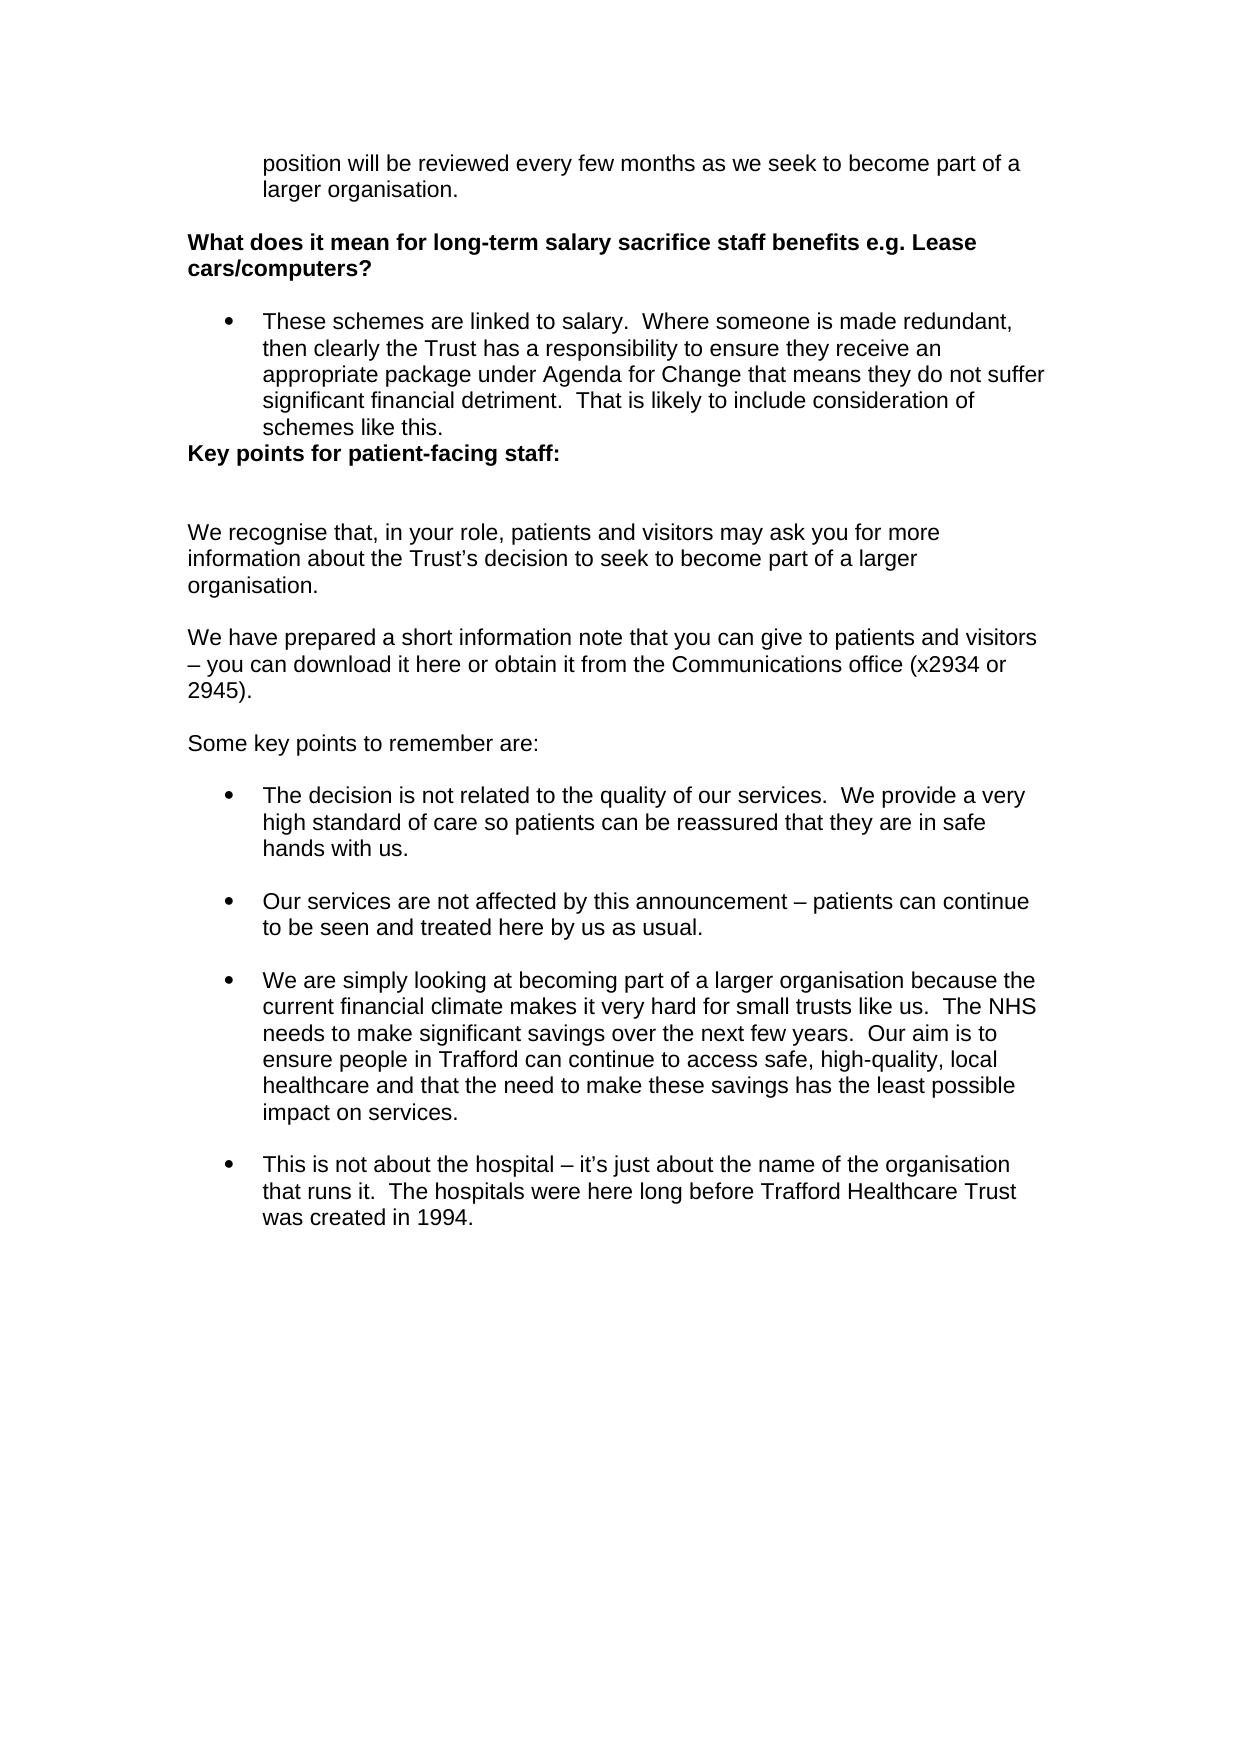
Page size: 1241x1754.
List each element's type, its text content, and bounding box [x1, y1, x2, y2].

text We recognise that, in your role, patients and visitors may ask you for more information about the Trust’s decision to seek to become part of a larger organisation. [187, 519, 1053, 598]
text Key points for patient-facing staff: [187, 440, 1053, 466]
list This is not about the hospital – it’s just about the name of the organisation that runs it. The hospitals were here long before Trafford Healthcare Trust was created in 1994. [225, 1151, 1053, 1231]
text What does it mean for long-term salary sacrifice staff benefits e.g. Lease cars/computers? [187, 229, 1053, 282]
text We have prepared a short information note that you can give to patients and visitors – you can download it here or obtain it from the Communications office (x2934 or 2945). [187, 624, 1053, 703]
list We are simply looking at becoming part of a larger organisation because the current financial climate makes it very hard for small trusts like us. The NHS needs to make significant savings over the next few years. Our aim is to ensure people in Trafford can continue to access safe, high-quality, local healthcare and that the need to make these savings has the least possible impact on services. [225, 967, 1053, 1125]
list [225, 150, 1053, 203]
list Our services are not affected by this announcement – patients can continue to be seen and treated here by us as usual. [225, 888, 1053, 941]
list The decision is not related to the quality of our services. We provide a very high standard of care so patients can be reassured that they are in safe hands with us. [225, 782, 1053, 862]
list These schemes are linked to salary. Where someone is made redundant, then clearly the Trust has a responsibility to ensure they receive an appropriate package under Agenda for Change that means they do not suffer significant financial detriment. That is likely to include consideration of schemes like this. [225, 308, 1053, 440]
text Some key points to remember are: [187, 730, 1053, 756]
